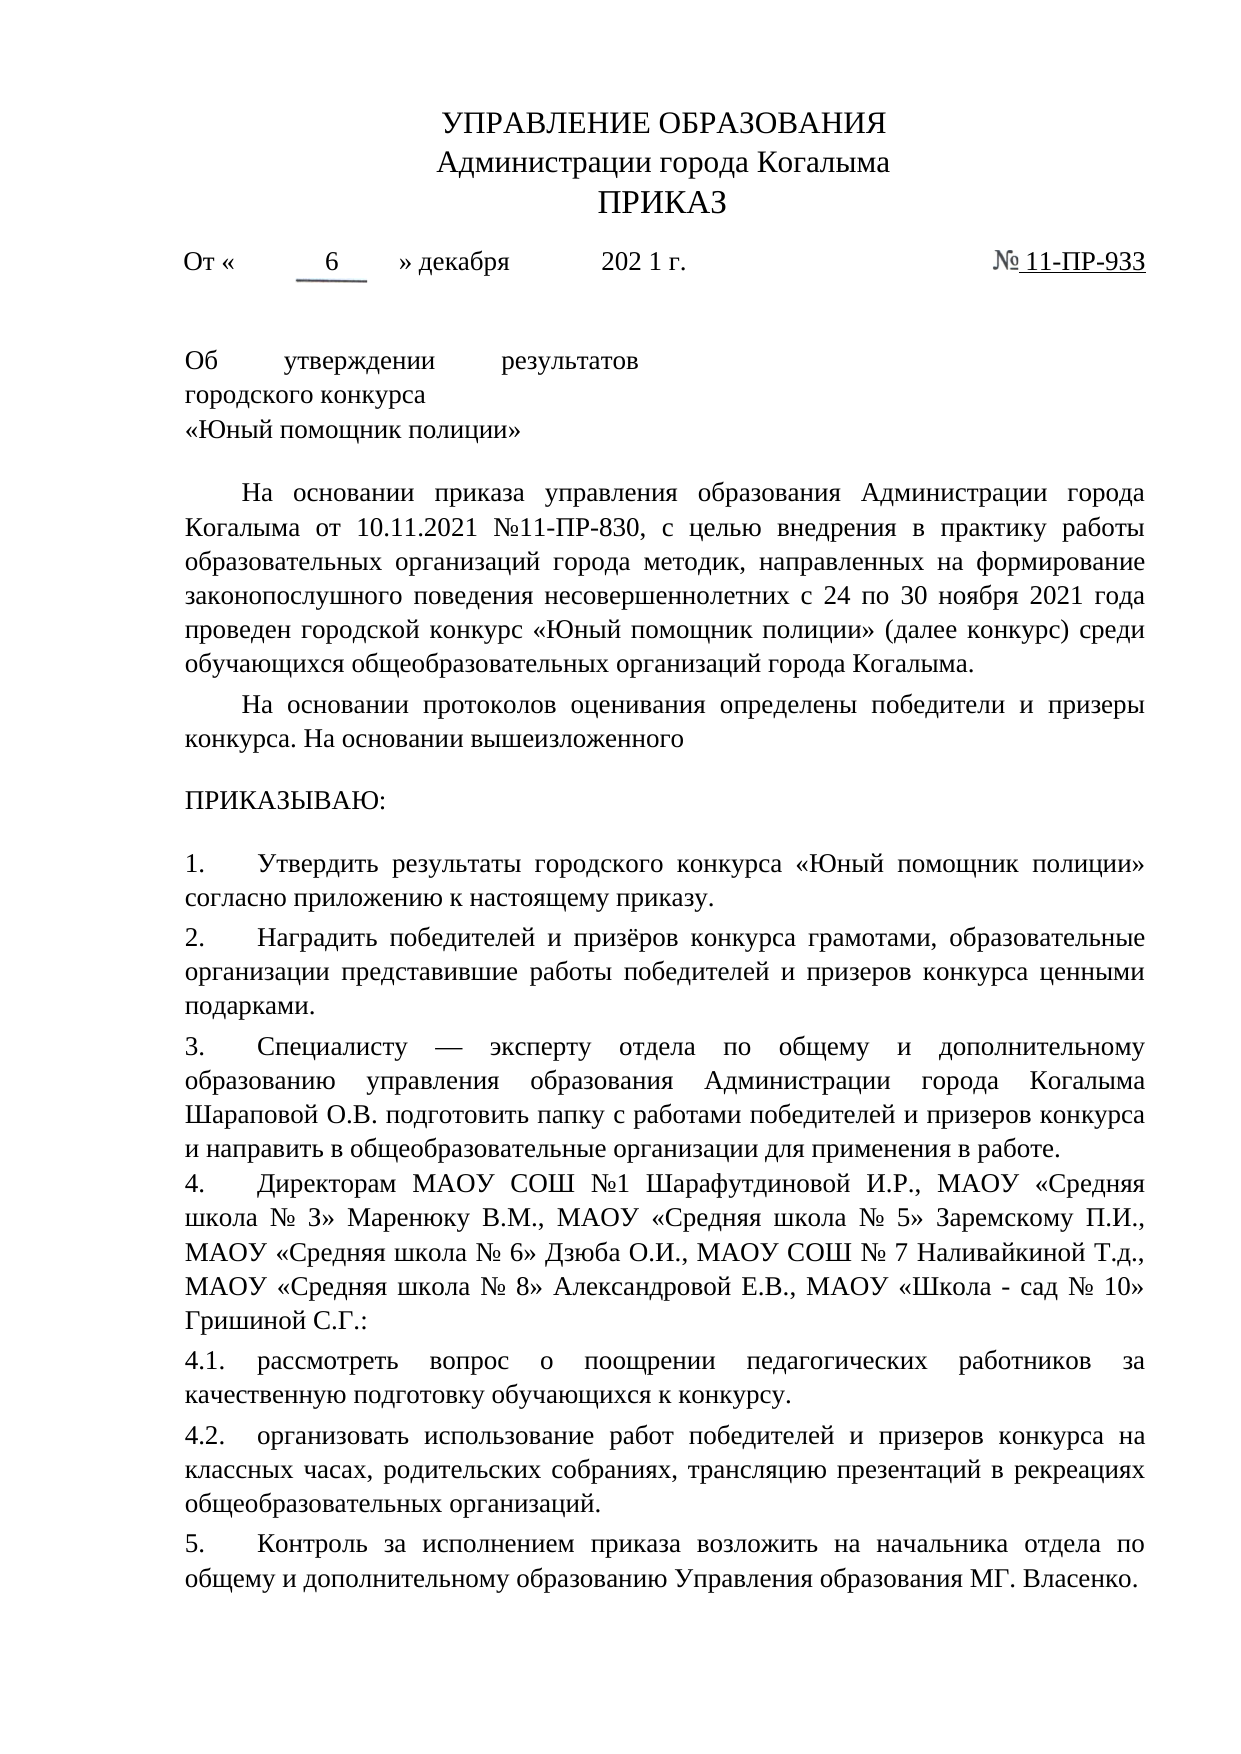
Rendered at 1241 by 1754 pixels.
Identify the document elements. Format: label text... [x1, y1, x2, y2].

subtitle ПРИКАЗ [183, 182, 1141, 220]
list Контроль за исполнением приказа возложить на начальника отдела по общему и дополнительному образованию Управления образования МГ. Власенко. [184, 1527, 1146, 1593]
text От « 6 » декабря 202 1 г. 11-ПР-9ЗЗ [183, 245, 1146, 276]
text ПРИКАЗЫВАЮ: [184, 784, 1146, 815]
picture [992, 250, 1019, 270]
text Об утверждении результатов городского конкурса [184, 344, 639, 409]
list Директорам МАОУ СОШ №1 Шарафутдиновой И.Р., МАОУ «Средняя школа № З» Маренюку В.М., МАОУ «Средняя школа № 5» Заремскому П.И., МАОУ «Средняя школа № 6» Дзюба О.И., МАОУ СОШ № 7 Наливайкиной Т.д., МАОУ «Средняя школа № 8» Александровой Е.В., МАОУ «Школа - сад № 10» Гришиной С.Г.: [184, 1167, 1146, 1335]
list Наградить победителей и призёров конкурса грамотами, образовательные организации представившие работы победителей и призеров конкурса ценными подарками. [184, 921, 1146, 1021]
text УПРАВЛЕНИЕ ОБРАЗОВАНИЯ [183, 104, 1144, 140]
list Утвердить результаты городского конкурса «Юный помощник полиции» согласно приложению к настоящему приказу. [184, 847, 1146, 912]
list Специалисту — эксперту отдела по общему и дополнительному образованию управления образования Администрации города Когалыма Шараповой О.В. подготовить папку с работами победителей и призеров конкурса и направить в общеобразовательные организации для применения в работе. [184, 1030, 1146, 1163]
text На основании приказа управления образования Администрации города Когалыма от 10.11.2021 №11-ПР-830, с целью внедрения в практику работы образовательных организаций города методик, направленных на формирование законопослушного поведения несовершеннолетних с 24 по 30 ноября 2021 года проведен городской конкурс «Юный помощник полиции» (далее конкурс) среди обучающихся общеобразовательных организаций города Когалыма. [184, 477, 1146, 678]
text Администрации города Когалыма [183, 143, 1143, 179]
list рассмотреть вопрос о поощрении педагогических работников за качественную подготовку обучающихся к конкурсу. [184, 1344, 1146, 1410]
text На основании протоколов оценивания определены победители и призеры конкурса. На основании вышеизложенного [184, 688, 1146, 753]
picture [295, 278, 368, 283]
list организовать использование работ победителей и призеров конкурса на классных часах, родительских собраниях, трансляцию презентаций в рекреациях общеобразовательных организаций. [184, 1419, 1146, 1518]
text «Юный помощник полиции» [184, 413, 1146, 445]
